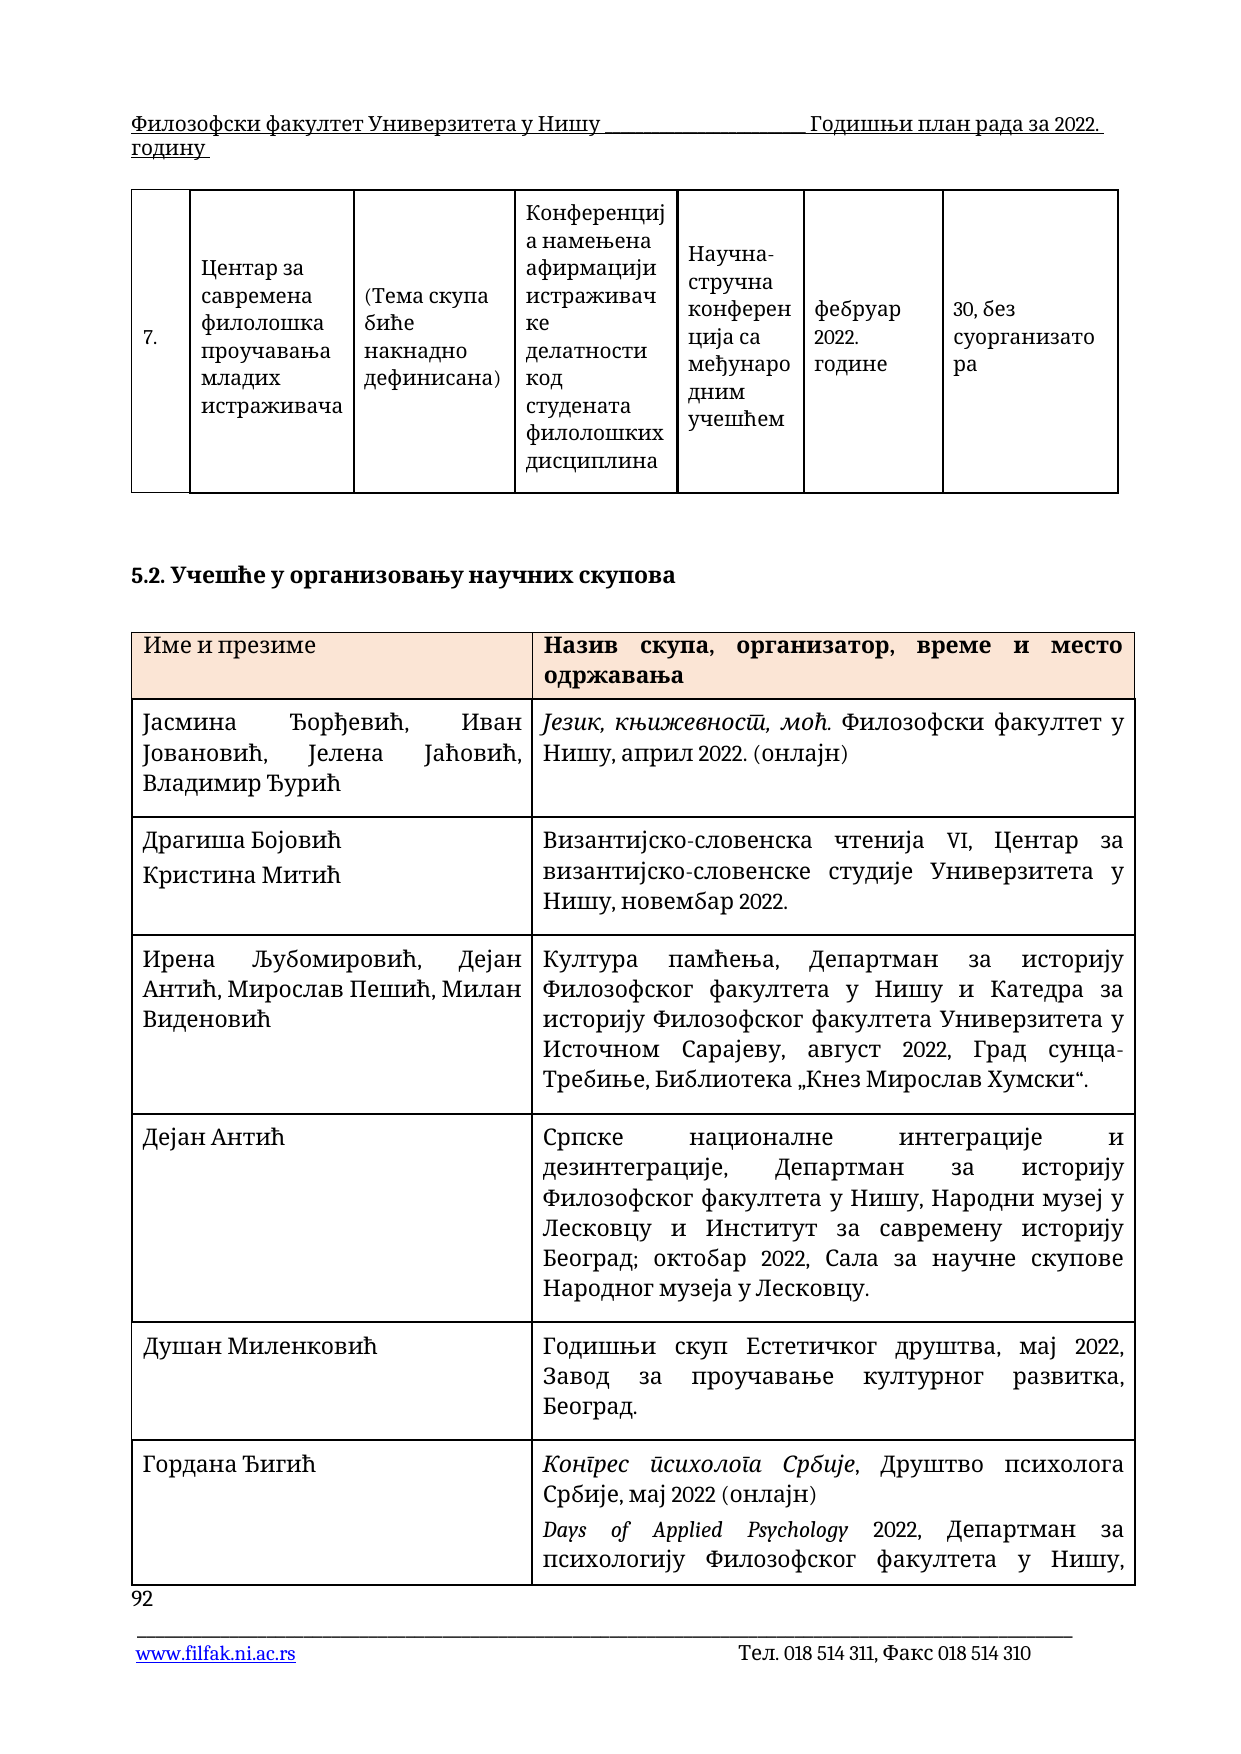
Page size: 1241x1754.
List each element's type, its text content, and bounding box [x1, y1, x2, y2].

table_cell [533, 1441, 1134, 1583]
table_cell Ирена Љубомировић, Дејан Антић, Мирослав Пешић, Милан Виденовић [133, 936, 531, 1112]
table_cell 7. [132, 190, 189, 492]
table_cell Конференција намењена афирмацији истраживачке делатности код студената филолошких дисциплина [516, 191, 676, 492]
table_cell Српске националне интеграције и дезинтеграције, Департман за историју Филозофског факултета у Нишу, Народни музеј у Лесковцу и Институт за савремену историју Београд; октобар 2022, Сала за научне скупове Народног музеја у Лесковцу. [533, 1115, 1134, 1321]
table_cell Драгиша Бојовић Кристина Митић [133, 818, 531, 934]
table_cell (Тема скупа биће накнадно дефинисана) [355, 191, 514, 492]
table_cell Душан Миленковић [132, 1323, 531, 1439]
table_cell Византијско-словенска чтенија VI, Центар за византијско-словенске студије Универзитета у Нишу, новембар 2022. [533, 818, 1134, 934]
table_cell Дејан Антић [133, 1115, 531, 1321]
table_cell Језик, књижевност, моћ. Филозофски факултет у Нишу, април 2022. (онлајн) [533, 700, 1134, 816]
table_cell Култура памћења, Департман за историју Филозофског факултета у Нишу и Катедра за историју Филозофског факултета Универзитета у Источном Сарајеву, август 2022, Град сунца-Требиње, Библиотека „Кнез Мирослав Хумски“. [533, 936, 1134, 1112]
table_cell фебруар 2022. године [805, 191, 942, 492]
table_header Име и презиме [132, 633, 532, 698]
table_cell Научна-стручна конференција са међународним учешћем [679, 191, 803, 492]
table_cell 30, без суорганизатора [944, 191, 1117, 492]
table_header Назив скупа, организатор, време и место одржавања [533, 633, 1134, 698]
table_cell Гордана Ђигић [133, 1441, 531, 1583]
text 5.2. Учешће у организовању научних скупова [131, 563, 1122, 589]
table_cell Годишњи скуп Естетичког друштва, мај 2022, Завод за проучавање културног развитка, Београд. [533, 1323, 1134, 1439]
table_cell Центар за савремена филолошка проучавања младих истраживача [191, 191, 353, 492]
table_cell Јасмина Ђорђевић, Иван Јовановић, Јелена Јаћовић, Владимир Ђурић [133, 700, 531, 816]
